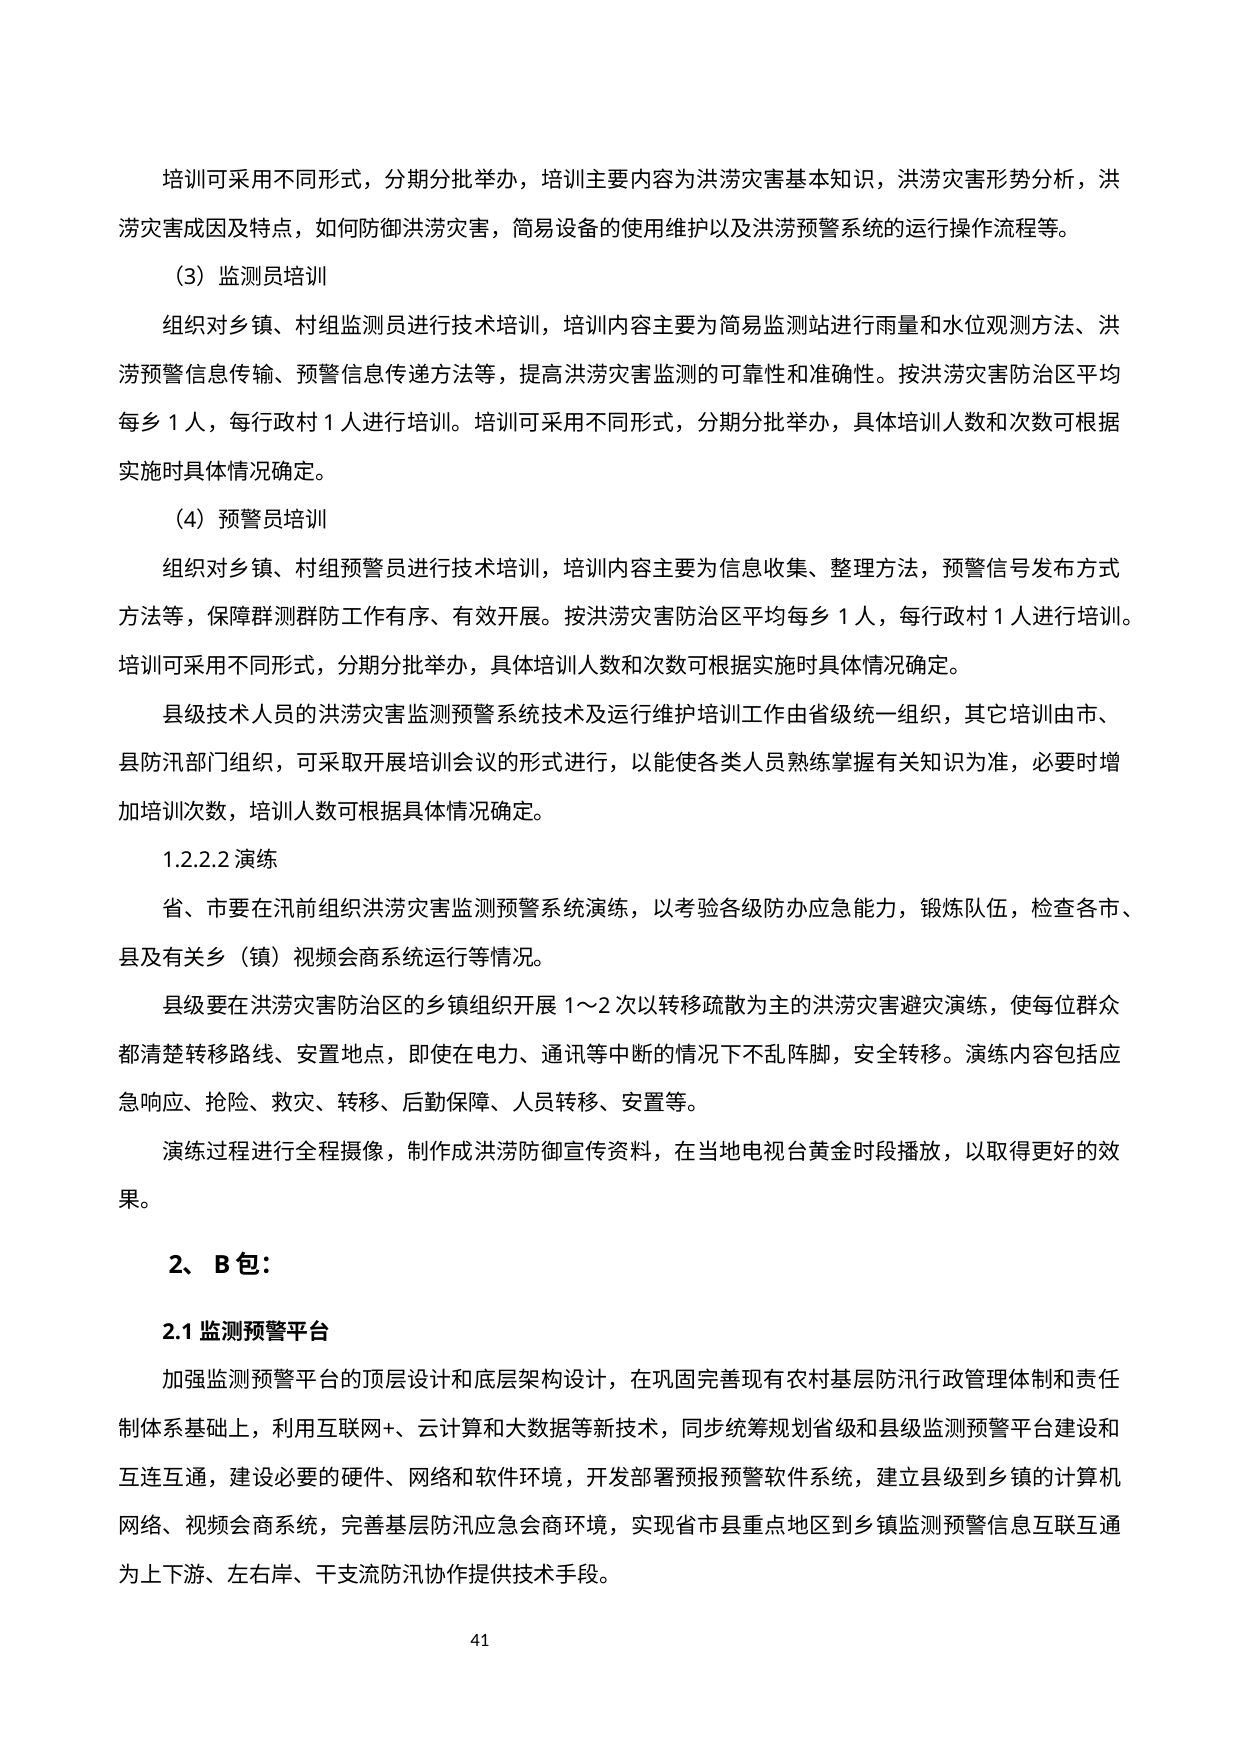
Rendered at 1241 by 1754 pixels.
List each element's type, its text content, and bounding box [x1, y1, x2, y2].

text 加强监测预警平台的顶层设计和底层架构设计，在巩固完善现有农村基层防汛行政管理体制和责任制体系基础上，利用互联网+、云计算和大数据等新技术，同步统筹规划省级和县级监测预警平台建设和互连互通，建设必要的硬件、网络和软件环境，开发部署预报预警软件系统，建立县级到乡镇的计算机网络、视频会商系统，完善基层防汛应急会商环境，实现省市县重点地区到乡镇监测预警信息互联互通，为上下游、左右岸、干支流防汛协作提供技术手段。 [118, 1362, 1122, 1589]
text 培训可采用不同形式，分期分批举办，培训主要内容为洪涝灾害基本知识，洪涝灾害形势分析，洪涝灾害成因及特点，如何防御洪涝灾害，简易设备的使用维护以及洪涝预警系统的运行操作流程等。 [118, 162, 1122, 243]
text 2、 B包： [118, 1230, 1122, 1295]
text 演练过程进行全程摄像，制作成洪涝防御宣传资料，在当地电视台黄金时段播放，以取得更好的效果。 [118, 1133, 1122, 1214]
text 省、市要在汛前组织洪涝灾害监测预警系统演练，以考验各级防办应急能力，锻炼队伍，检查各市、县及有关乡（镇）视频会商系统运行等情况。 [118, 890, 1122, 972]
text 组织对乡镇、村组预警员进行技术培训，培训内容主要为信息收集、整理方法，预警信号发布方式方法等，保障群测群防工作有序、有效开展。按洪涝灾害防治区平均每乡1人，每行政村1人进行培训。培训可采用不同形式，分期分批举办，具体培训人数和次数可根据实施时具体情况确定。 [118, 550, 1122, 680]
text 县级技术人员的洪涝灾害监测预警系统技术及运行维护培训工作由省级统一组织，其它培训由市、县防汛部门组织，可采取开展培训会议的形式进行，以能使各类人员熟练掌握有关知识为准，必要时增加培训次数，培训人数可根据具体情况确定。 [118, 696, 1122, 826]
text （3）监测员培训 [118, 259, 1122, 292]
text 县级要在洪涝灾害防治区的乡镇组织开展1～2次以转移疏散为主的洪涝灾害避灾演练，使每位群众都清楚转移路线、安置地点，即使在电力、通讯等中断的情况下不乱阵脚，安全转移。演练内容包括应急响应、抢险、救灾、转移、后勤保障、人员转移、安置等。 [118, 987, 1122, 1117]
text 组织对乡镇、村组监测员进行技术培训，培训内容主要为简易监测站进行雨量和水位观测方法、洪涝预警信息传输、预警信息传递方法等，提高洪涝灾害监测的可靠性和准确性。按洪涝灾害防治区平均每乡1人，每行政村1人进行培训。培训可采用不同形式，分期分批举办，具体培训人数和次数可根据实施时具体情况确定。 [118, 307, 1122, 486]
text （4）预警员培训 [118, 502, 1122, 534]
text 2.1 监测预警平台 [118, 1313, 1122, 1346]
text 1.2.2.2演练 [118, 842, 1122, 874]
